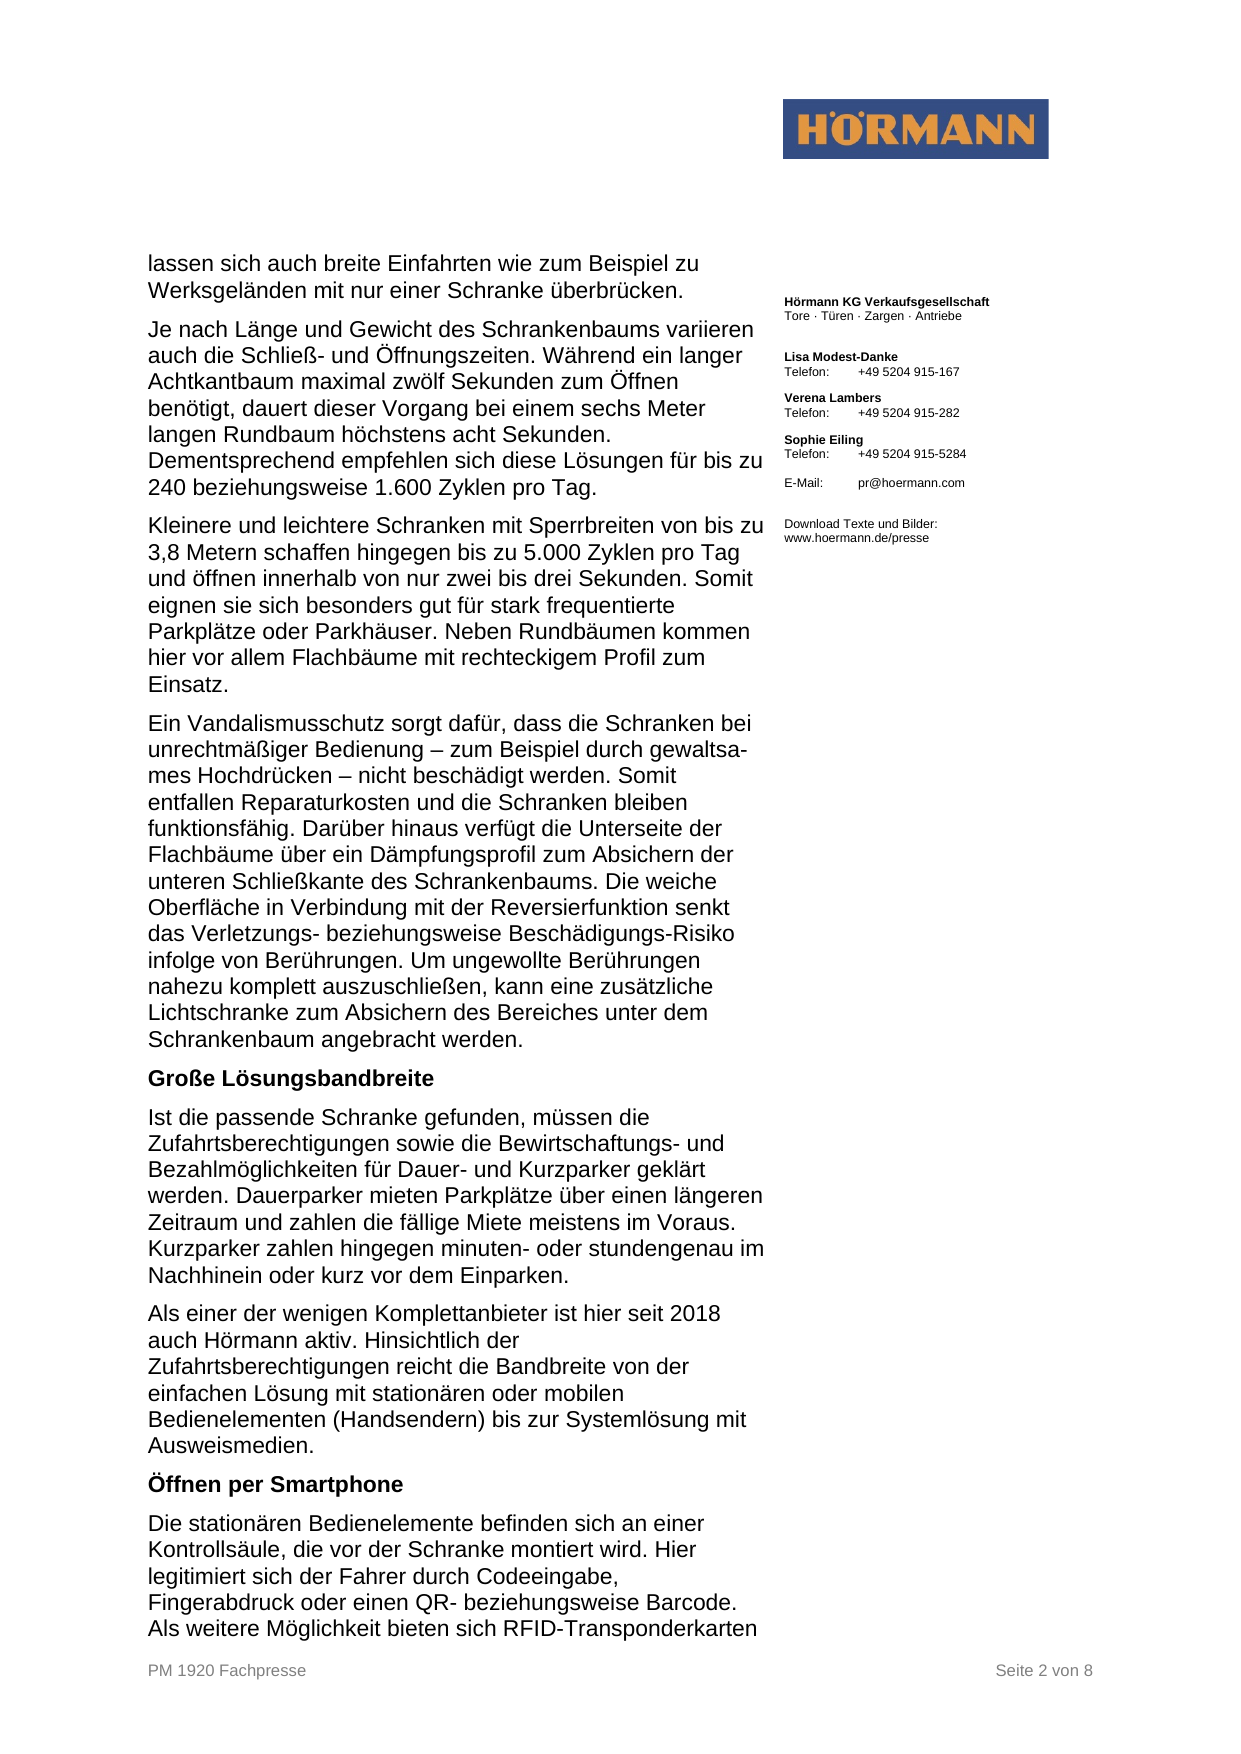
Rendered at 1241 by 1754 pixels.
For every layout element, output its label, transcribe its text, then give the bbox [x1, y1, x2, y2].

text Ein Vandalismusschutz sorgt dafür, dass die Schranken bei unrechtmäßiger Bedienung – zum Beispiel durch gewaltsa-mes Hochdrücken – nicht beschädigt werden. Somit entfallen Reparaturkosten und die Schranken bleiben funktionsfähig. Darüber hinaus verfügt die Unterseite der Flachbäume über ein Dämpfungsprofil zum Absichern der unteren Schließkante des Schrankenbaums. Die weiche Oberfläche in Verbindung mit der Reversierfunktion senkt das Verletzungs- beziehungsweise Beschädigungs-Risiko infolge von Berührungen. Um ungewollte Berührungen nahezu komplett auszuschließen, kann eine zusätzliche Lichtschranke zum Absichern des Bereiches unter dem Schrankenbaum angebracht werden. [148, 709, 766, 1052]
text Je nach Länge und Gewicht des Schrankenbaums variieren auch die Schließ- und Öffnungszeiten. Während ein langer Achtkantbaum maximal zwölf Sekunden zum Öffnen benötigt, dauert dieser Vorgang bei einem sechs Meter langen Rundbaum höchstens acht Sekunden. Dementsprechend empfehlen sich diese Lösungen für bis zu 240 beziehungsweise 1.600 Zyklen pro Tag. [148, 316, 766, 500]
text Als einer der wenigen Komplettanbieter ist hier seit 2018 auch Hörmann aktiv. Hinsichtlich der Zufahrtsberechtigungen reicht die Bandbreite von der einfachen Lösung mit stationären oder mobilen Bedienelementen (Handsendern) bis zur Systemlösung mit Ausweismedien. [148, 1300, 766, 1458]
text Kleinere und leichtere Schranken mit Sperrbreiten von bis zu 3,8 Metern schaffen hingegen bis zu 5.000 Zyklen pro Tag und öffnen innerhalb von nur zwei bis drei Sekunden. Somit eignen sie sich besonders gut für stark frequentierte Parkplätze oder Parkhäuser. Neben Rundbäumen kommen hier vor allem Flachbäume mit rechteckigem Profil zum Einsatz. [148, 512, 766, 697]
text Ist die passende Schranke gefunden, müssen die Zufahrtsberechtigungen sowie die Bewirtschaftungs- und Bezahlmöglichkeiten für Dauer- und Kurzparker geklärt werden. Dauerparker mieten Parkplätze über einen längeren Zeitraum und zahlen die fällige Miete meistens im Voraus. Kurzparker zahlen hingegen minuten- oder stundengenau im Nachhinein oder kurz vor dem Einparken. [148, 1103, 766, 1288]
text Große Lösungsbandbreite [148, 1064, 766, 1091]
picture [783, 99, 1049, 159]
text Öffnen per Smartphone [148, 1471, 766, 1497]
